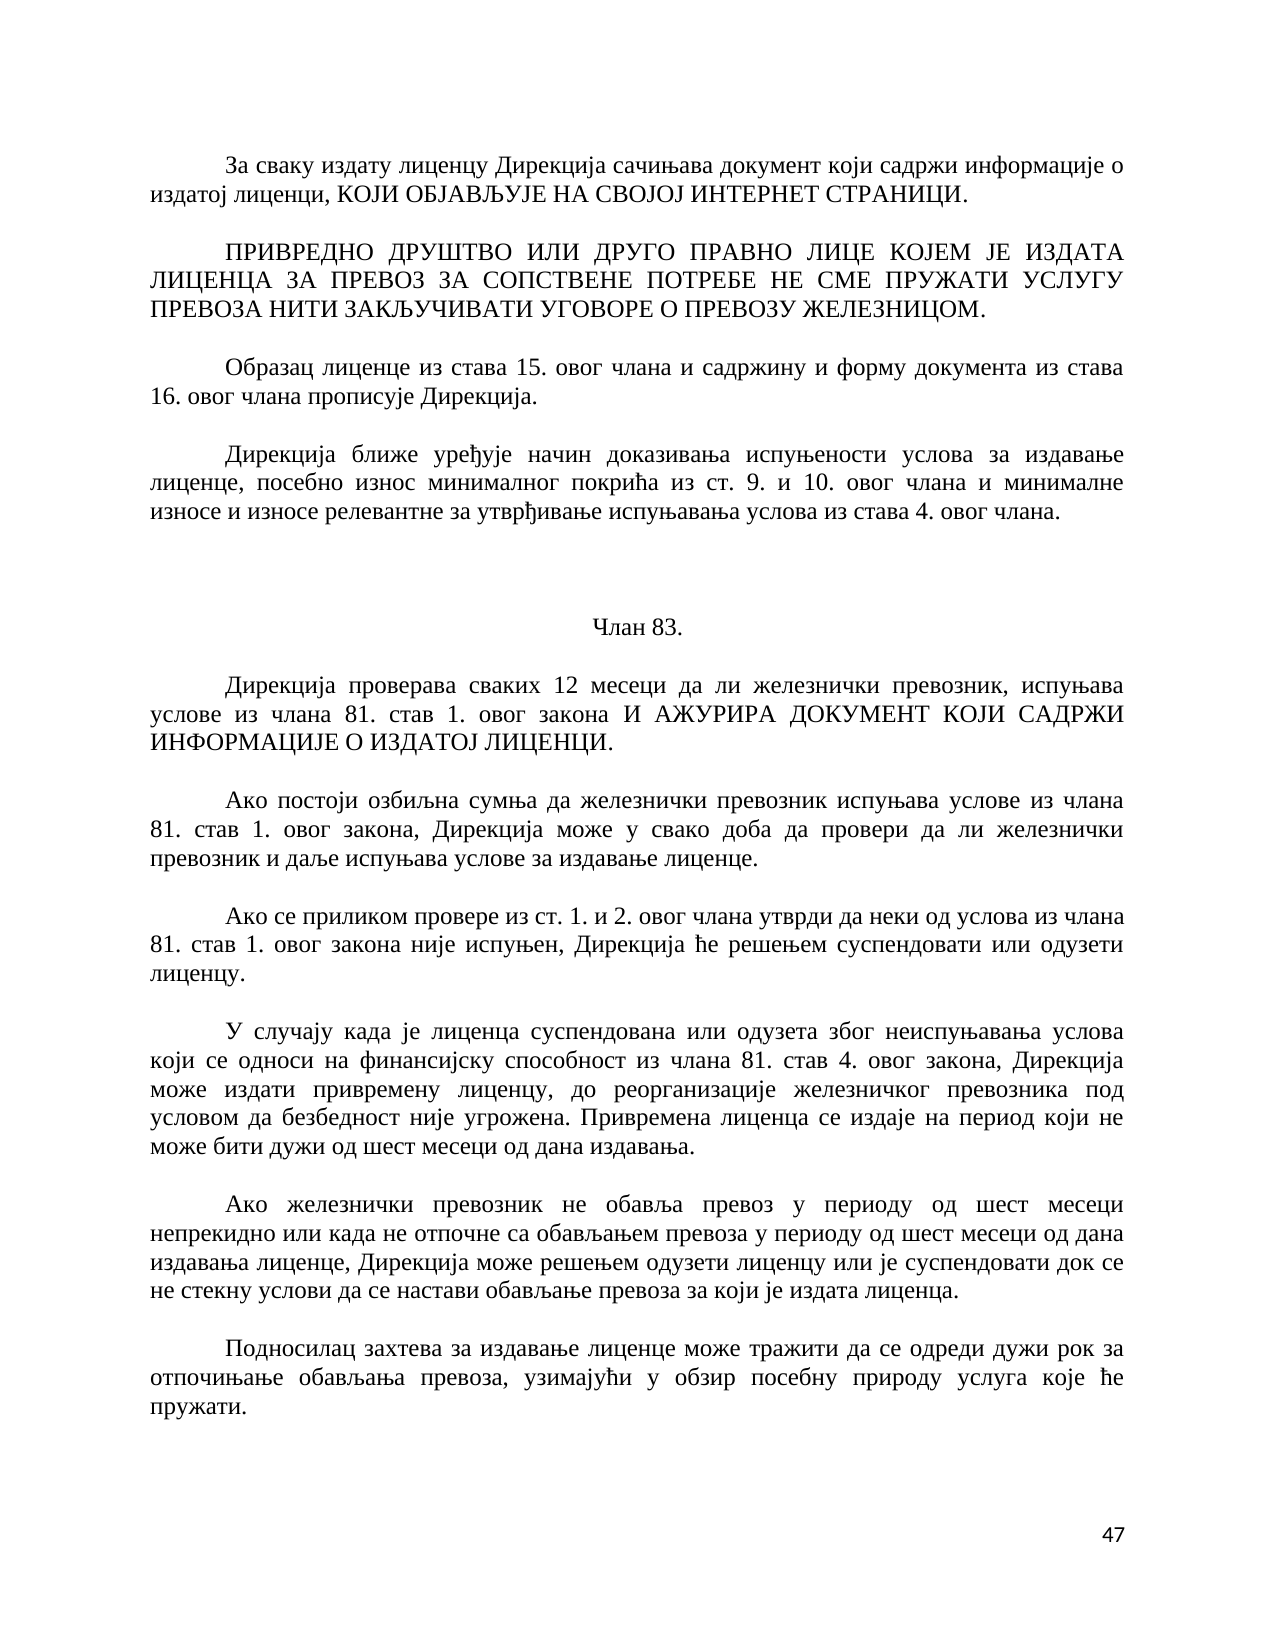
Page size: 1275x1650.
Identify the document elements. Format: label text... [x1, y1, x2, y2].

text За сваку издату лиценцу Дирекција сачињава документ који садржи информације о издатој лиценци, КОЈИ ОБЈАВЉУЈЕ НА СВОЈОЈ ИНТЕРНЕТ СТРАНИЦИ. [150, 150, 1125, 207]
text Ако се приликом провере из ст. 1. и 2. овог члана утврди да неки од услова из члана 81. став 1. овог закона није испуњен, Дирекција ће решењем суспендовати или одузети лиценцу. [150, 901, 1125, 987]
text Члан 83. [150, 612, 1125, 641]
text Образац лиценце из става 15. овог члана и садржину и форму документа из става 16. овог члана прописује Дирекција. [150, 352, 1125, 409]
text Дирекција ближе уређује начин доказивања испуњености услова за издавање лиценце, посебно износ минималног покрића из ст. 9. и 10. овог члана и минималне износе и износе релевантне за утврђивање испуњавања услова из става 4. овог члана. [150, 439, 1125, 525]
text Подносилац захтева за издавање лиценце може тражити да се одреди дужи рок за отпочињање обављања превоза, узимајући у обзир посебну природу услуга које ће пружати. [150, 1333, 1125, 1419]
text Ако железнички превозник не обавља превоз у периоду од шест месеци непрекидно или када не отпочне са обављањем превоза у периоду од шест месеци од дана издавања лиценце, Дирекција може решењем одузети лиценцу или је суспендовати док се не стекну услови да се настави обављање превоза за који је издата лиценца. [150, 1189, 1125, 1304]
text У случају када је лиценца суспендована или одузета због неиспуњавања услова који се односи на финансијску способност из члана 81. став 4. овог закона, Дирекција може издати привремену лиценцу, до реорганизације железничког превозника под условом да безбедност није угрожена. Привремена лиценца се издаје на период који не може бити дужи од шест месеци од дана издавања. [150, 1016, 1125, 1160]
text ПРИВРЕДНО ДРУШТВО ИЛИ ДРУГО ПРАВНО ЛИЦЕ КОЈЕМ ЈЕ ИЗДАТА ЛИЦЕНЦА ЗА ПРЕВОЗ ЗА СОПСТВЕНЕ ПОТРЕБЕ НЕ СМЕ ПРУЖАТИ УСЛУГУ ПРЕВОЗА НИТИ ЗАКЉУЧИВАТИ УГОВОРЕ О ПРЕВОЗУ ЖЕЛЕЗНИЦОМ. [150, 237, 1125, 323]
text Ако постоји озбиљна сумња да железнички превозник испуњава услове из члана 81. став 1. овог закона, Дирекција може у свако доба да провери да ли железнички превозник и даље испуњава услове за издавање лиценце. [150, 785, 1125, 872]
text Дирекција проверава сваких 12 месеци да ли железнички превозник, испуњава услове из члана 81. став 1. овог закона И АЖУРИРА ДОКУМЕНТ КОЈИ САДРЖИ ИНФОРМАЦИЈЕ О ИЗДАТОЈ ЛИЦЕНЦИ. [150, 670, 1125, 756]
